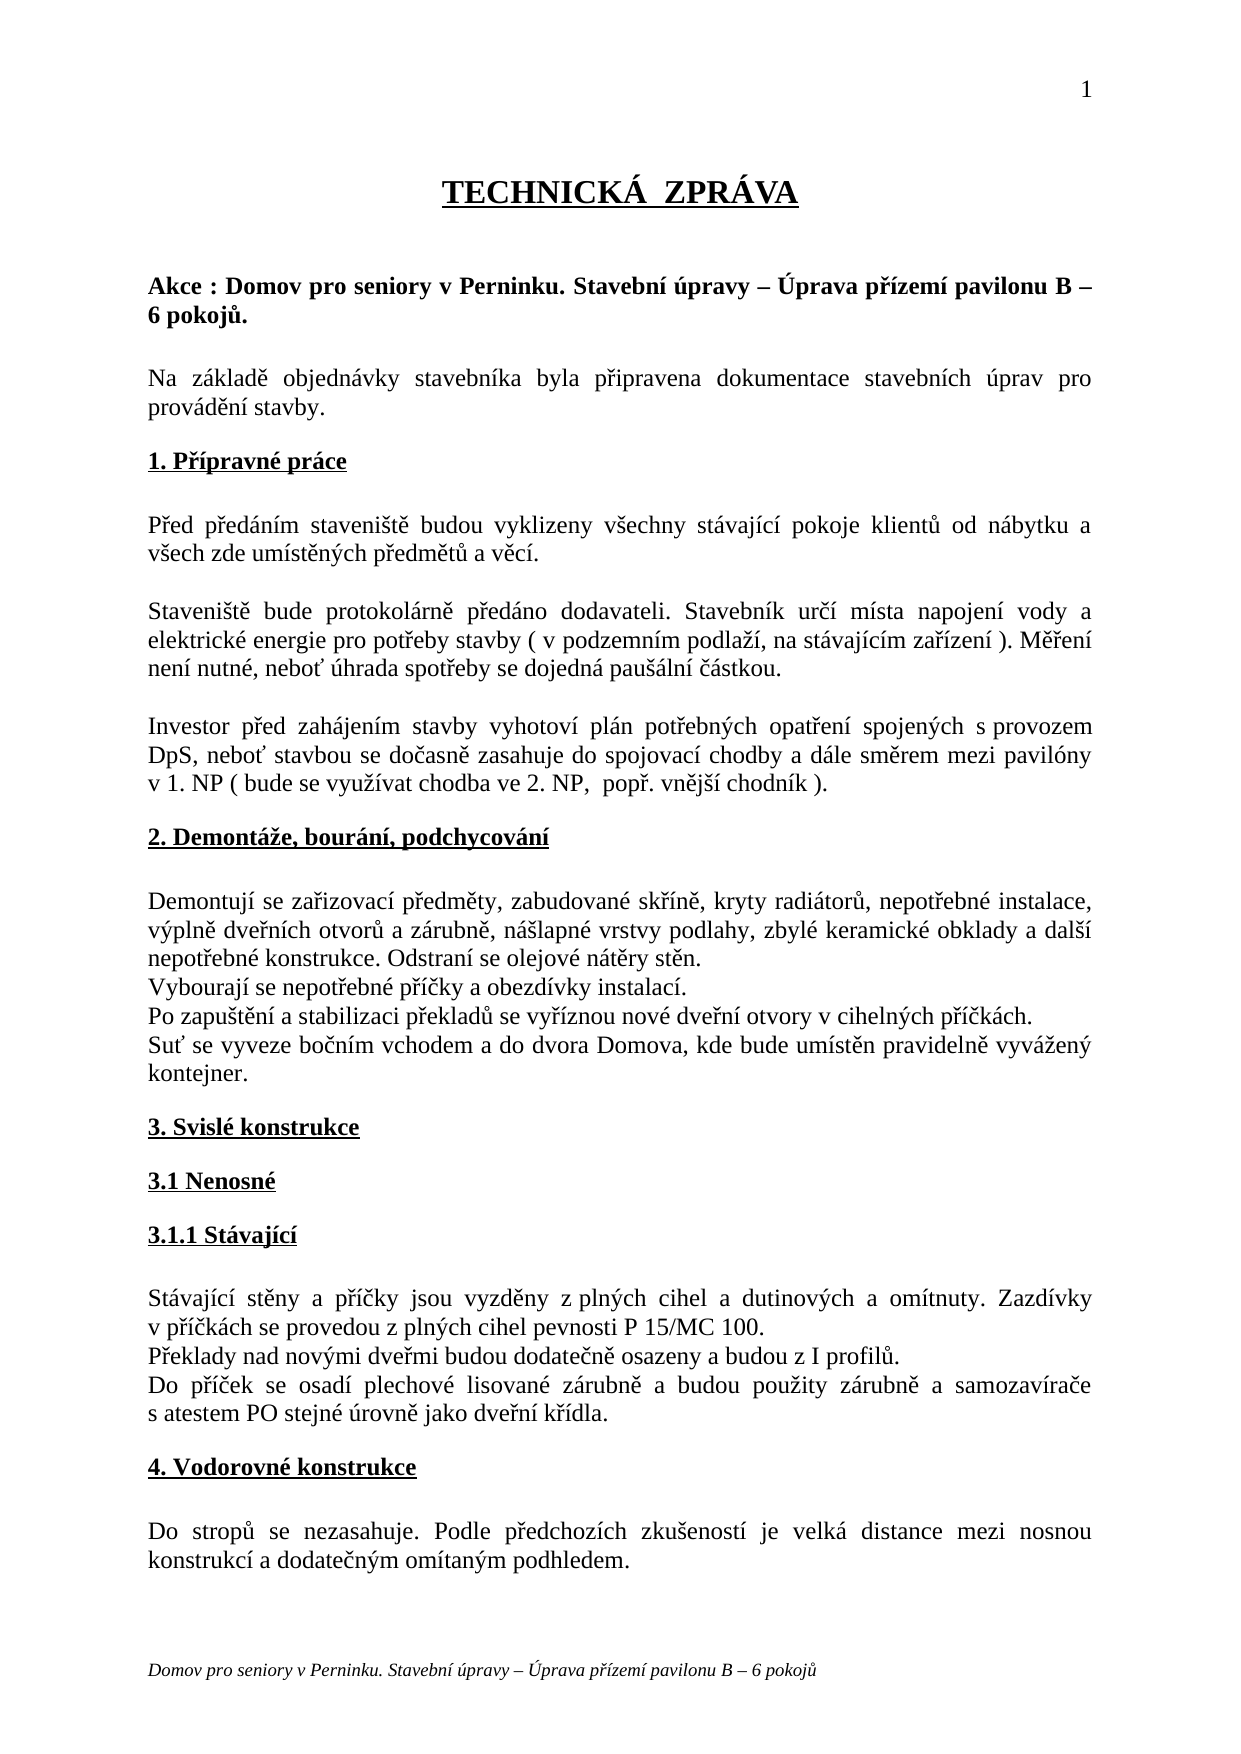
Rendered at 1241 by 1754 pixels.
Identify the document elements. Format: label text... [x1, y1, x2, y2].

text Překlady nad novými dveřmi budou dodatečně osazeny a budou z I profilů. [148, 1341, 1093, 1370]
text Stávající stěny a příčky jsou vyzděny z plných cihel a dutinových a omítnuty. Zazdívky v příčkách se provedou z plných cihel pevnosti P 15/MC 100. [148, 1283, 1093, 1341]
text Na základě objednávky stavebníka byla připravena dokumentace stavebních úprav pro provádění stavby. [148, 363, 1093, 421]
text Do příček se osadí plechové lisované zárubně a budou použity zárubně a samozavírače s atestem PO stejné úrovně jako dveřní křídla. [148, 1370, 1093, 1427]
text Vybourají se nepotřebné příčky a obezdívky instalací. [148, 972, 1093, 1001]
subtitle 3.1 Nenosné [148, 1166, 1093, 1195]
subtitle technická zpráva [148, 173, 1093, 211]
text Investor před zahájením stavby vyhotoví plán potřebných opatření spojených s provozem DpS, neboť stavbou se dočasně zasahuje do spojovací chodby a dále směrem mezi pavilóny v 1. NP ( bude se využívat chodba ve 2. NP, popř. vnější chodník ). [148, 711, 1093, 797]
text Po zapuštění a stabilizaci překladů se vyříznou nové dveřní otvory v cihelných příčkách. [148, 1001, 1093, 1030]
text Staveniště bude protokolárně předáno dodavateli. Stavebník určí místa napojení vody a elektrické energie pro potřeby stavby ( v podzemním podlaží, na stávajícím zařízení ). Měření není nutné, neboť úhrada spotřeby se dojedná paušální částkou. [148, 596, 1093, 682]
text Před předáním staveniště budou vyklizeny všechny stávající pokoje klientů od nábytku a všech zde umístěných předmětů a věcí. [148, 510, 1093, 567]
subtitle Akce : Domov pro seniory v Perninku. Stavební úpravy – Úprava přízemí pavilonu B – 6 pokojů. [148, 271, 1093, 328]
subtitle 3. Svislé konstrukce [148, 1112, 1093, 1141]
text Do stropů se nezasahuje. Podle předchozích zkušeností je velká distance mezi nosnou konstrukcí a dodatečným omítaným podhledem. [148, 1516, 1093, 1573]
subtitle 4. Vodorovné konstrukce [148, 1452, 1093, 1481]
subtitle 2. Demontáže, bourání, podchycování [148, 822, 1093, 851]
subtitle 1. Přípravné práce [148, 446, 1093, 475]
text Demontují se zařizovací předměty, zabudované skříně, kryty radiátorů, nepotřebné instalace, výplně dveřních otvorů a zárubně, nášlapné vrstvy podlahy, zbylé keramické obklady a další nepotřebné konstrukce. Odstraní se olejové nátěry stěn. [148, 886, 1093, 972]
text Suť se vyveze bočním vchodem a do dvora Domova, kde bude umístěn pravidelně vyvážený kontejner. [148, 1030, 1093, 1087]
subtitle 3.1.1 Stávající [148, 1220, 1093, 1248]
